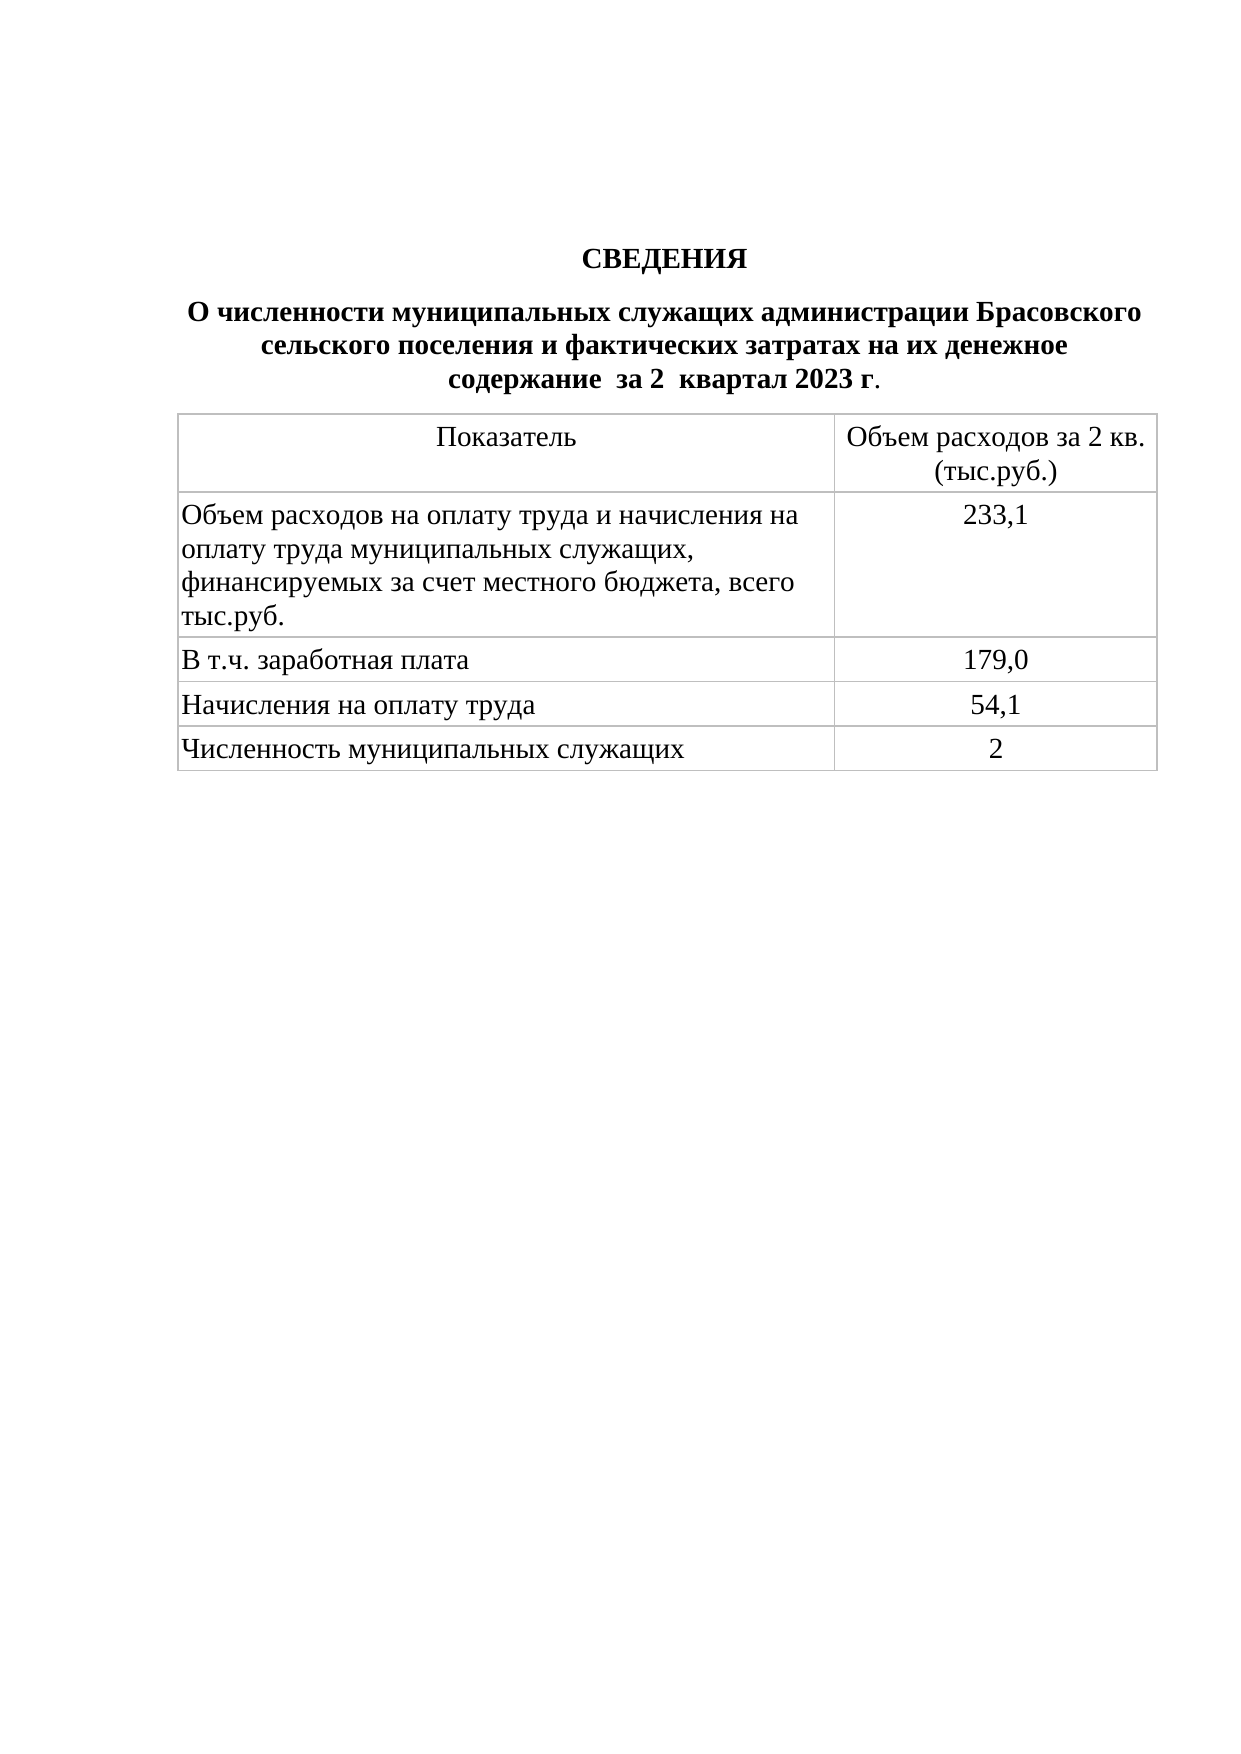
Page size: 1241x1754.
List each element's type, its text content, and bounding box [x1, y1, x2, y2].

table_cell 54,1 [835, 682, 1156, 725]
table_cell В т.ч. заработная плата [179, 638, 834, 681]
table_cell Начисления на оплату труда [179, 682, 834, 725]
table_cell 179,0 [835, 638, 1156, 681]
text О численности муниципальных служащих администрации Брасовского сельского поселения и фактических затратах на их денежное содержание за 2 квартал 2023 г. [177, 294, 1152, 394]
table_cell Объем расходов на оплату труда и начисления на оплату труда муниципальных служащих, финансируемых за счет местного бюджета, всего тыс.руб. [179, 493, 834, 636]
table_cell 2 [835, 727, 1156, 770]
table_cell 233,1 [835, 493, 1156, 636]
text СВЕДЕНИЯ [177, 241, 1152, 275]
table_cell Численность муниципальных служащих [179, 727, 834, 770]
table_header Объем расходов за 2 кв. (тыс.руб.) [835, 415, 1156, 491]
table_header Показатель [179, 415, 834, 491]
